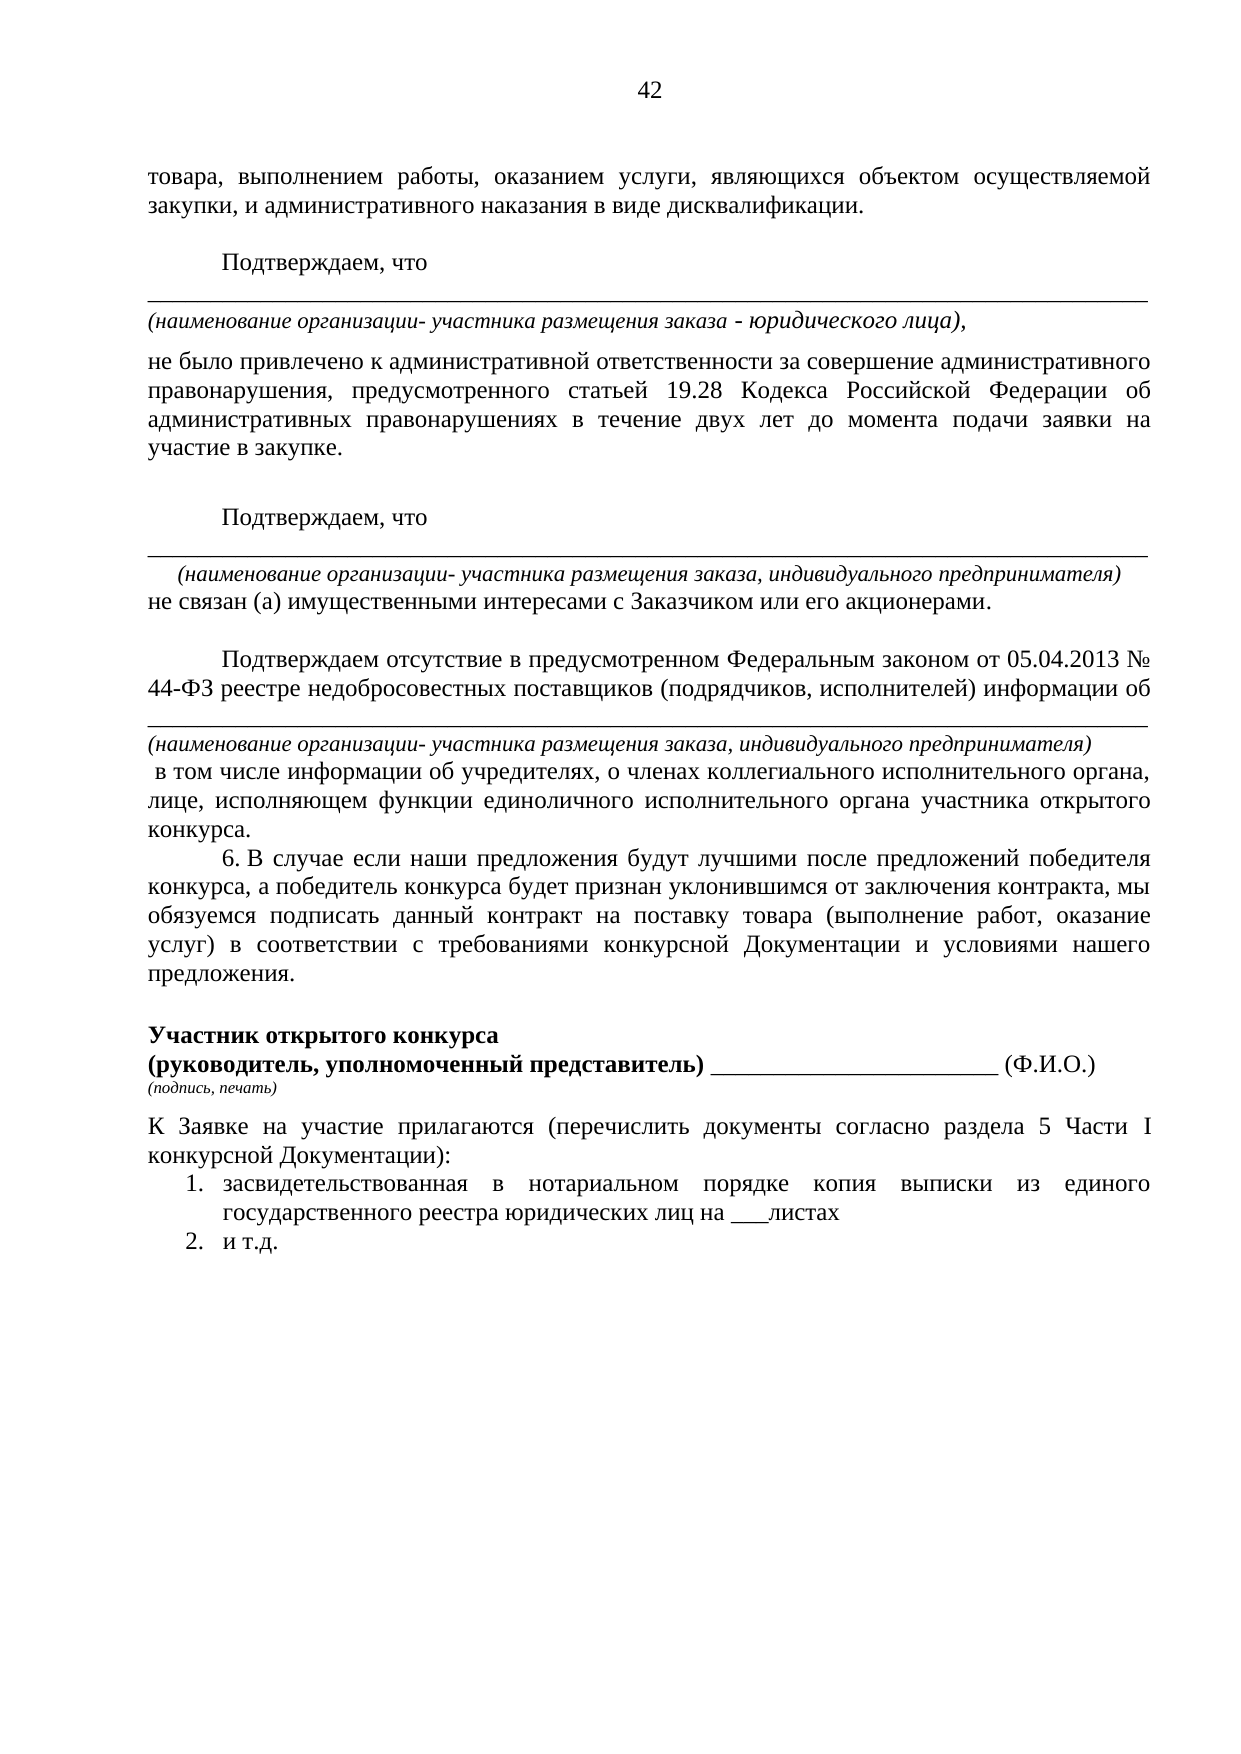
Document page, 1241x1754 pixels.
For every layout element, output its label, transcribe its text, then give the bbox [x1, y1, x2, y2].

text (руководитель, уполномоченный представитель) _______________________ (Ф.И.О.) (подпись, печать) [148, 1049, 1152, 1111]
text Подтверждаем, что ________________________________________________________________________________ [148, 502, 1152, 560]
text не связан (а) имущественными интересами с Заказчиком или его акционерами. [148, 586, 1152, 615]
text Участник открытого конкурса [148, 1020, 1152, 1049]
text 6. В случае если наши предложения будут лучшими после предложений победителя конкурса, а победитель конкурса будет признан уклонившимся от заключения контракта, мы обязуемся подписать данный контракт на поставку товара (выполнение работ, оказание услуг) в соответствии с требованиями конкурсной Документации и условиями нашего предложения. [148, 843, 1152, 986]
text (наименование организации- участника размещения заказа, индивидуального предпринимателя) [148, 730, 1152, 756]
text не было привлечено к административной ответственности за совершение административного правонарушения, предусмотренного статьей 19.28 Кодекса Российской Федерации об административных правонарушениях в течение двух лет до момента подачи заявки на участие в закупке. [148, 346, 1152, 461]
text в том числе информации об учредителях, о членах коллегиального исполнительного органа, лице, исполняющем функции единоличного исполнительного органа участника открытого конкурса. [148, 756, 1152, 843]
text Подтверждаем отсутствие в предусмотренном Федеральным законом от 05.04.2013 № 44-ФЗ реестре недобросовестных поставщиков (подрядчиков, исполнителей) информации об ________________________________________________________________________________ [148, 644, 1152, 730]
list засвидетельствованная в нотариальном порядке копия выписки из единого государственного реестра юридических лиц на ___листах [185, 1168, 1152, 1226]
list и т.д. [185, 1226, 1152, 1255]
text К Заявке на участие прилагаются (перечислить документы согласно раздела 5 Части I конкурсной Документации): [148, 1111, 1152, 1168]
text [148, 161, 1152, 219]
text (наименование организации- участника размещения заказа - юридического лица), [148, 305, 1152, 334]
text (наименование организации- участника размещения заказа, индивидуального предпринимателя) [148, 560, 1152, 586]
text Подтверждаем, что ________________________________________________________________________________ [148, 247, 1152, 305]
